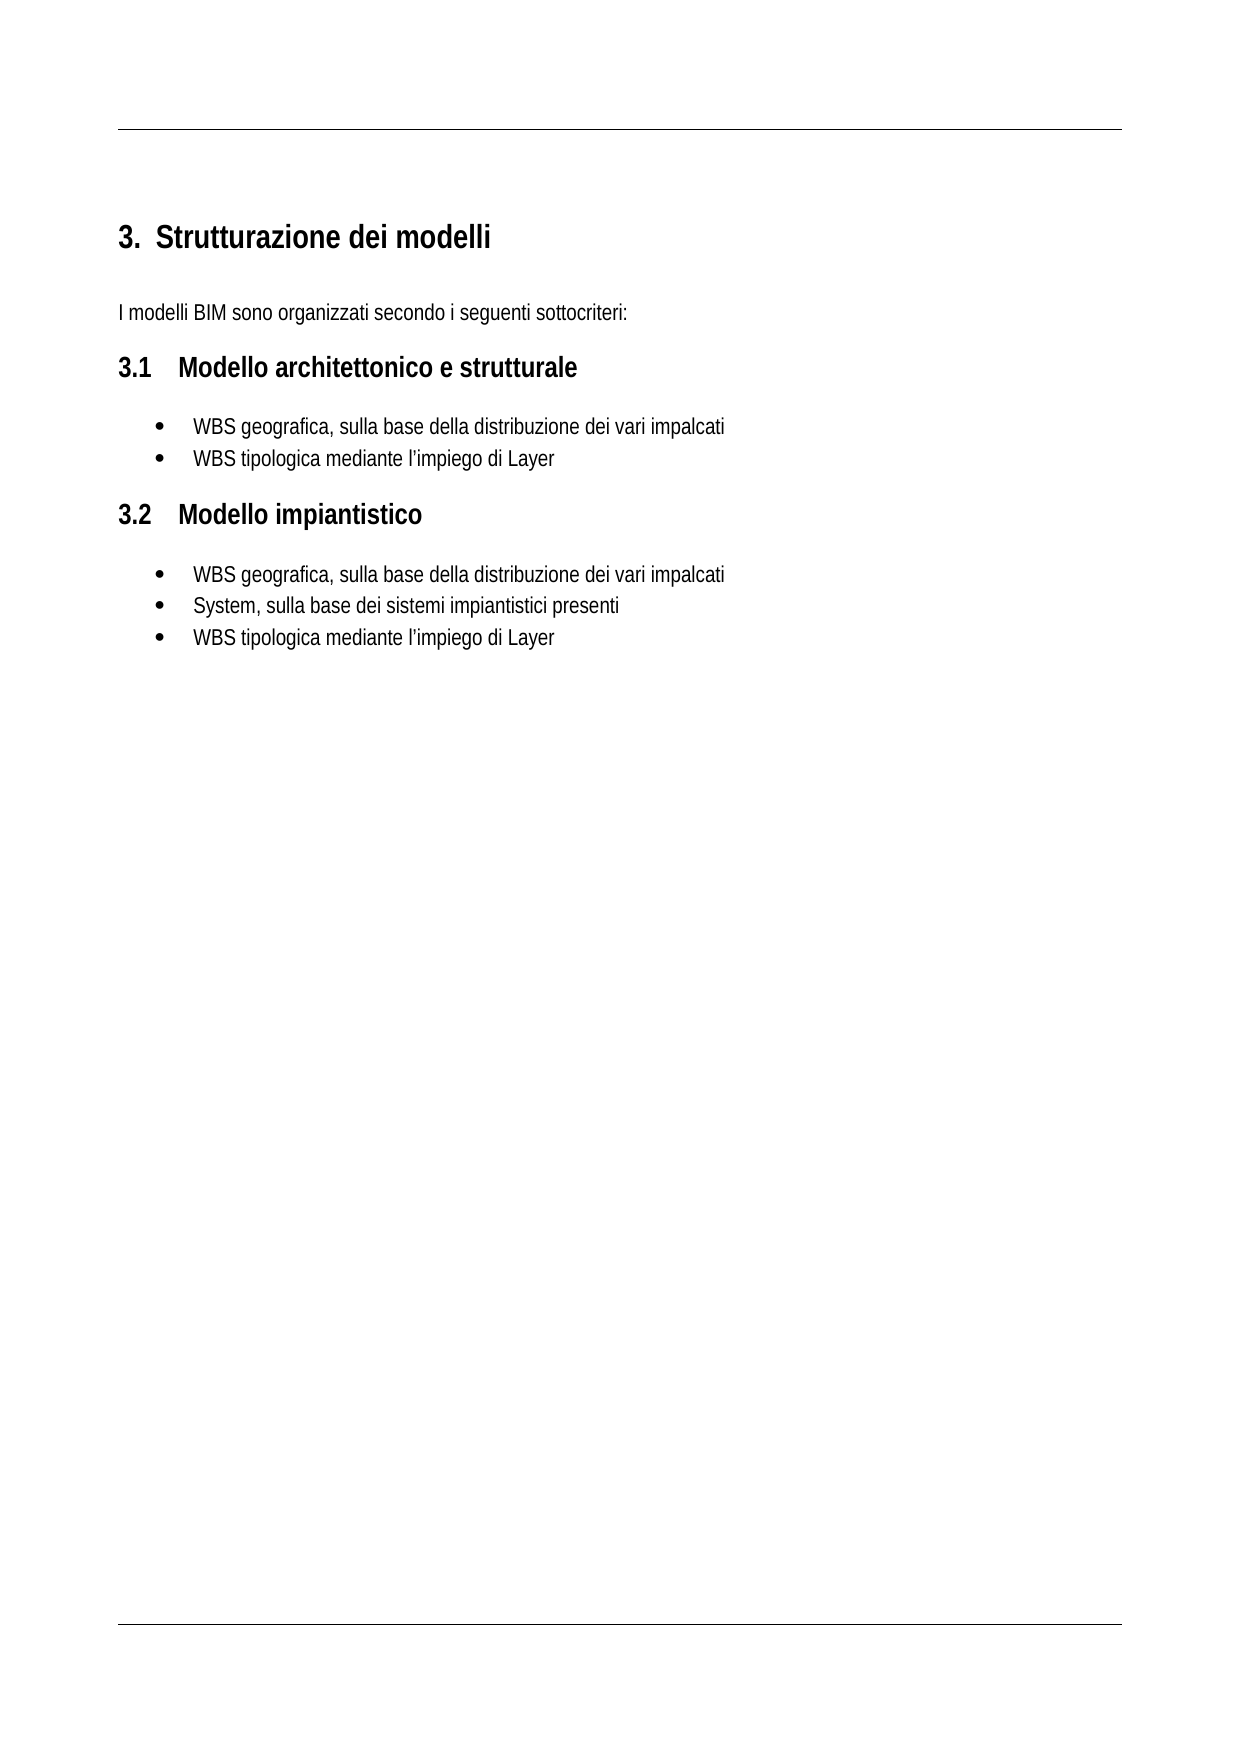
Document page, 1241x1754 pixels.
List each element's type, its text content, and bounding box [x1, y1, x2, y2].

subtitle Strutturazione dei modelli [118, 217, 1122, 255]
text I modelli BIM sono organizzati secondo i seguenti sottocriteri: [118, 299, 1122, 325]
list System, sulla base dei sistemi impiantistici presenti [156, 592, 1122, 618]
list WBS geografica, sulla base della distribuzione dei vari impalcati [156, 561, 1122, 587]
subtitle Modello impiantistico [118, 497, 1122, 531]
list WBS tipologica mediante l’impiego di Layer [156, 445, 1122, 471]
list WBS tipologica mediante l’impiego di Layer [156, 624, 1122, 650]
subtitle Modello architettonico e strutturale [118, 350, 1122, 383]
list WBS geografica, sulla base della distribuzione dei vari impalcati [156, 413, 1122, 439]
